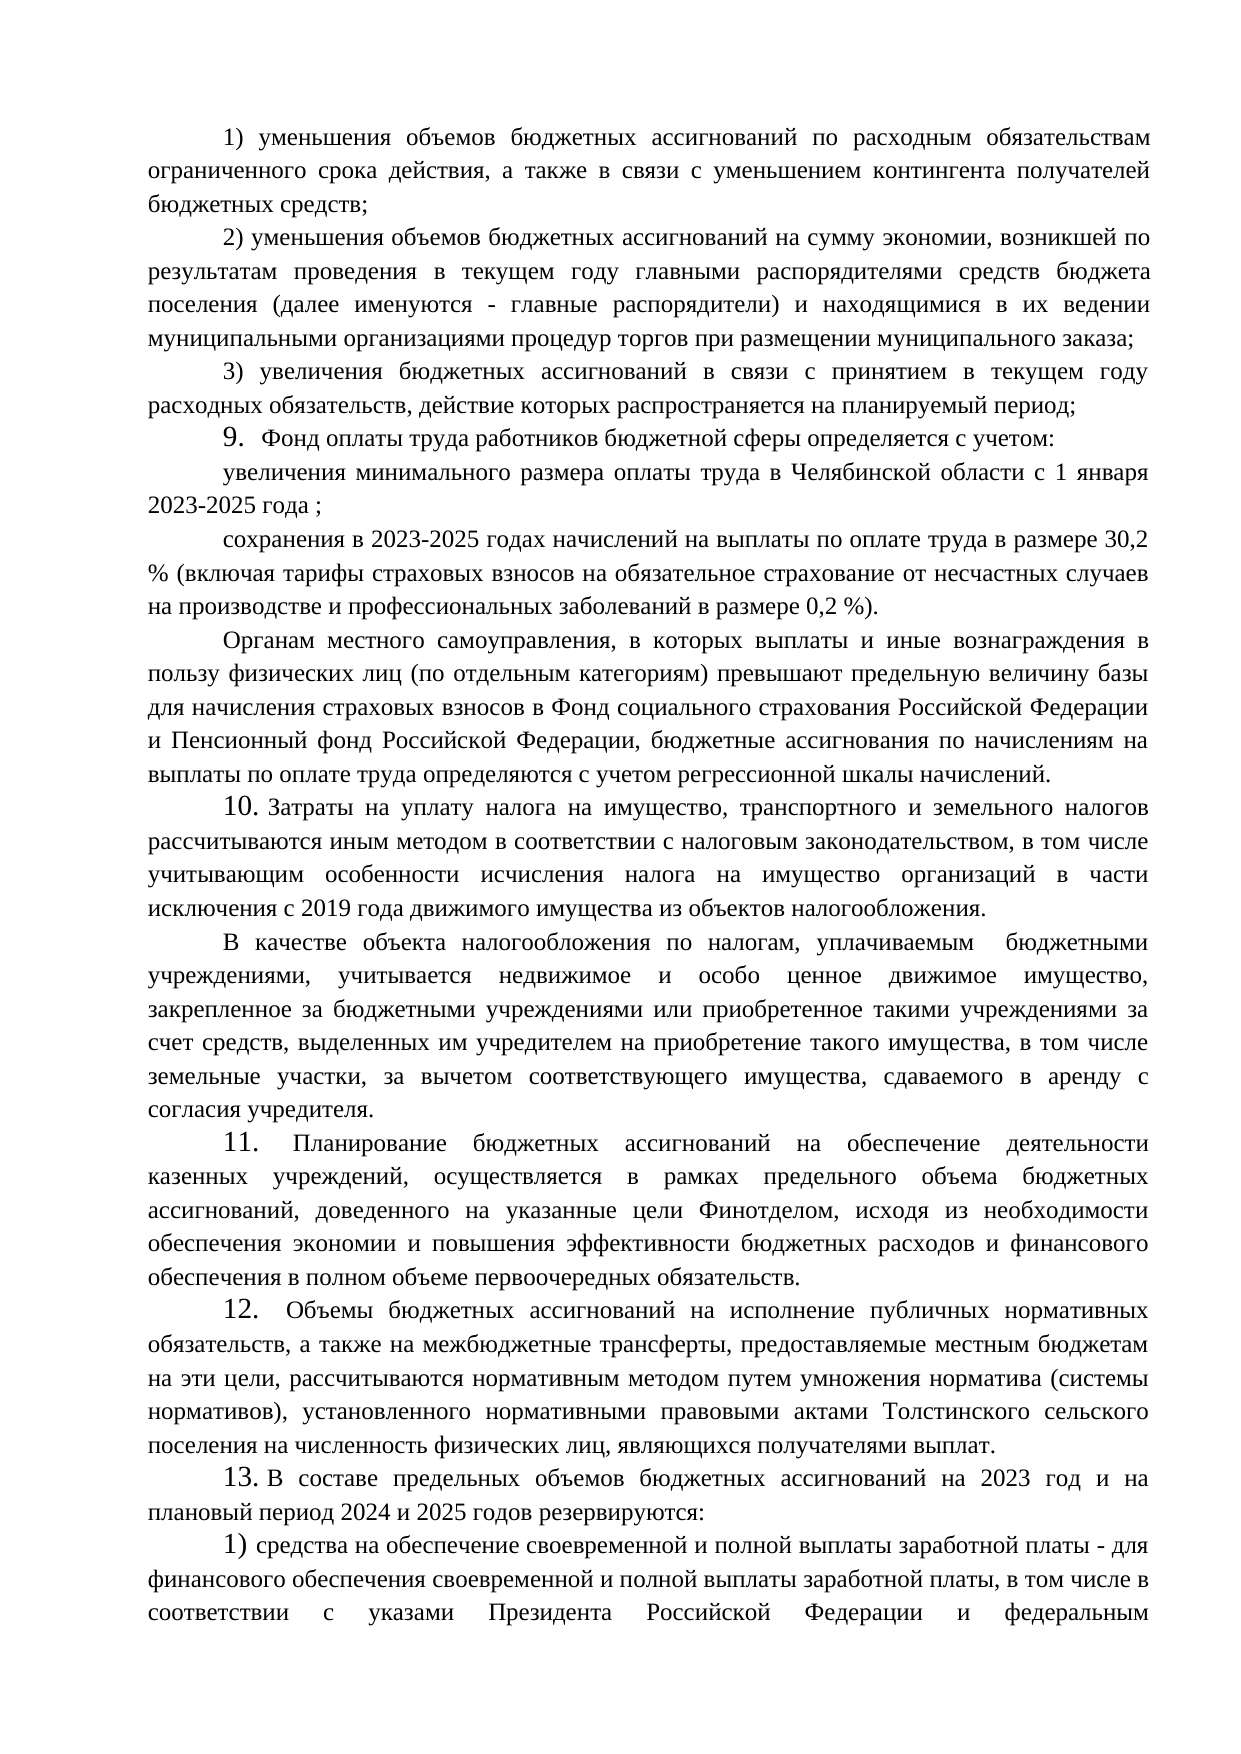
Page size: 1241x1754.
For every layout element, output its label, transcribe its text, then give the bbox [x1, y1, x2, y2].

text 2) уменьшения объемов бюджетных ассигнований на сумму экономии, возникшей по результатам проведения в текущем году главными распорядителями средств бюджета поселения (далее именуются - главные распорядители) и находящимися в их ведении муниципальными организациями процедур торгов при размещении муниципального заказа; [148, 219, 1152, 353]
text 1) уменьшения объемов бюджетных ассигнований по расходным обязательствам ограниченного срока действия, а также в связи с уменьшением контингента получателей бюджетных средств; [148, 118, 1152, 219]
list В составе предельных объемов бюджетных ассигнований на 2023 год и на плановый период 2024 и 2025 годов резервируются: [148, 1460, 1149, 1527]
list Затраты на уплату налога на имущество, транспортного и земельного налогов рассчитываются иным методом в соответствии с налоговым законодательством, в том числе учитывающим особенности исчисления налога на имущество организаций в части исключения с 2019 года движимого имущества из объектов налогообложения. [148, 789, 1149, 923]
text 3) увеличения бюджетных ассигнований в связи с принятием в текущем году расходных обязательств, действие которых распространяется на планируемый период; [148, 353, 1149, 420]
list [148, 1527, 1149, 1627]
text увеличения минимального размера оплаты труда в Челябинской области с 1 января 2023-2025 года ; [148, 453, 1149, 521]
list Фонд оплаты труда работников бюджетной сферы определяется с учетом: [148, 420, 1149, 453]
text сохранения в 2023-2025 годах начислений на выплаты по оплате труда в размере 30,2 % (включая тарифы страховых взносов на обязательное страхование от несчастных случаев на производстве и профессиональных заболеваний в размере 0,2 %). [148, 521, 1149, 621]
list Объемы бюджетных ассигнований на исполнение публичных нормативных обязательств, а также на межбюджетные трансферты, предоставляемые местным бюджетам на эти цели, рассчитываются нормативным методом путем умножения норматива (системы нормативов), установленного нормативными правовыми актами Толстинского сельского поселения на численность физических лиц, являющихся получателями выплат. [148, 1292, 1149, 1460]
list Планирование бюджетных ассигнований на обеспечение деятельности казенных учреждений, осуществляется в рамках предельного объема бюджетных ассигнований, доведенного на указанные цели Финотделом, исходя из необходимости обеспечения экономии и повышения эффективности бюджетных расходов и финансового обеспечения в полном объеме первоочередных обязательств. [148, 1124, 1149, 1292]
text В качестве объекта налогообложения по налогам, уплачиваемым бюджетными учреждениями, учитывается недвижимое и особо ценное движимое имущество, закрепленное за бюджетными учреждениями или приобретенное такими учреждениями за счет средств, выделенных им учредителем на приобретение такого имущества, в том числе земельные участки, за вычетом соответствующего имущества, сдаваемого в аренду с согласия учредителя. [148, 923, 1149, 1124]
text Органам местного самоуправления, в которых выплаты и иные вознаграждения в пользу физических лиц (по отдельным категориям) превышают предельную величину базы для начисления страховых взносов в Фонд социального страхования Российской Федерации и Пенсионный фонд Российской Федерации, бюджетные ассигнования по начислениям на выплаты по оплате труда определяются с учетом регрессионной шкалы начислений. [148, 621, 1149, 789]
